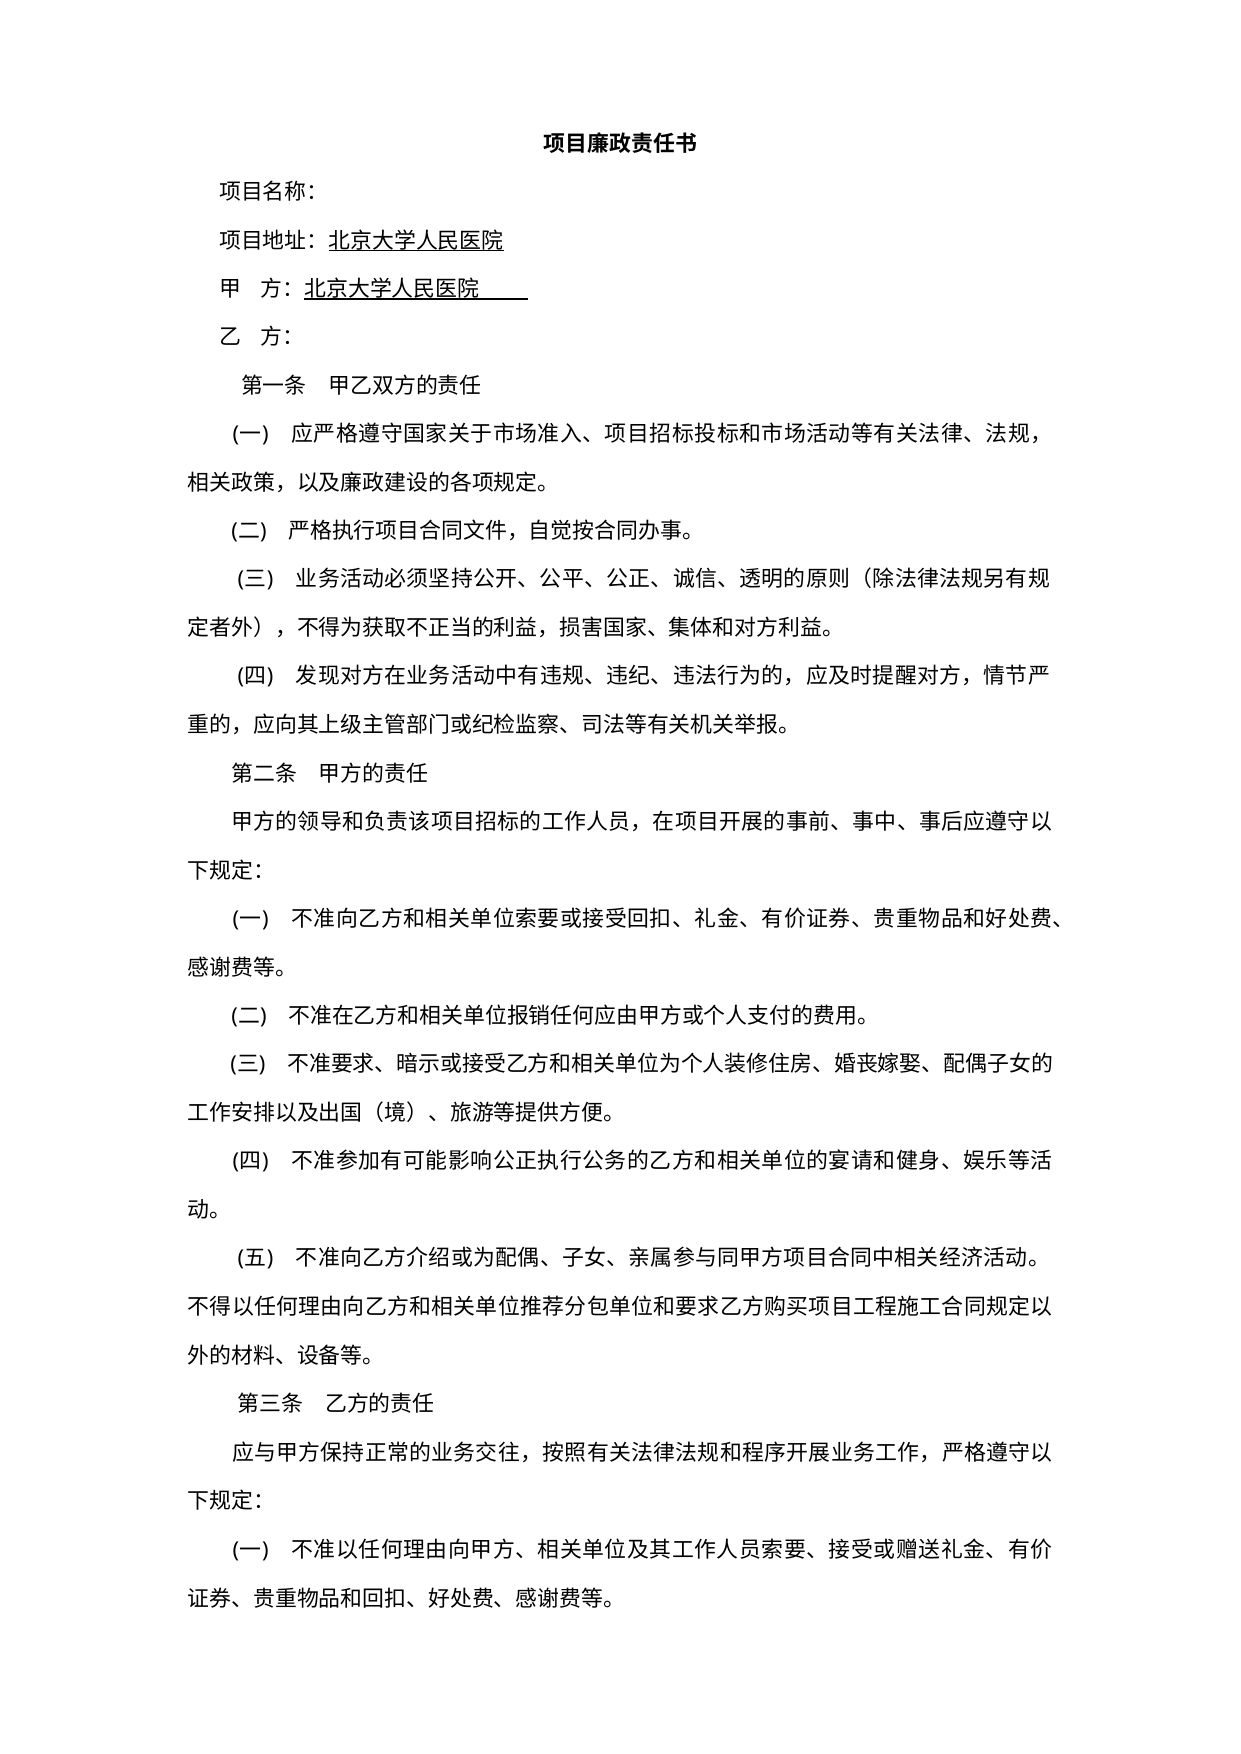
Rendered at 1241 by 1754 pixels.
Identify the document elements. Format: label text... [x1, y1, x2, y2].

text (三) 业务活动必须坚持公开、公平、公正、诚信、透明的原则（除法律法规另有规定者外），不得为获取不正当的利益，损害国家、集体和对方利益。 [187, 561, 1053, 642]
text (三) 不准要求、暗示或接受乙方和相关单位为个人装修住房、婚丧嫁娶、配偶子女的工作安排以及出国（境）、旅游等提供方便。 [187, 1046, 1053, 1127]
text 项目名称： [169, 174, 1053, 206]
text 甲方的领导和负责该项目招标的工作人员，在项目开展的事前、事中、事后应遵守以下规定： [187, 803, 1053, 885]
text 第三条 乙方的责任 [187, 1386, 1053, 1418]
text 项目廉政责任书 [187, 126, 1053, 158]
text 第二条 甲方的责任 [187, 755, 1053, 788]
text (一) 不准向乙方和相关单位索要或接受回扣、礼金、有价证券、贵重物品和好处费、感谢费等。 [187, 901, 1053, 982]
text (二) 严格执行项目合同文件，自觉按合同办事。 [187, 513, 1053, 545]
text 乙 方： [169, 319, 1053, 351]
text (一) 应严格遵守国家关于市场准入、项目招标投标和市场活动等有关法律、法规，相关政策，以及廉政建设的各项规定。 [187, 416, 1053, 497]
text (五) 不准向乙方介绍或为配偶、子女、亲属参与同甲方项目合同中相关经济活动。不得以任何理由向乙方和相关单位推荐分包单位和要求乙方购买项目工程施工合同规定以外的材料、设备等。 [187, 1240, 1053, 1370]
text (四) 不准参加有可能影响公正执行公务的乙方和相关单位的宴请和健身、娱乐等活动。 [187, 1143, 1053, 1224]
text 项目地址：北京大学人民医院 [169, 222, 1053, 255]
text (一) 不准以任何理由向甲方、相关单位及其工作人员索要、接受或赠送礼金、有价证券、贵重物品和回扣、好处费、感谢费等。 [187, 1531, 1053, 1613]
text 甲 方：北京大学人民医院 [169, 271, 1053, 303]
text (二) 不准在乙方和相关单位报销任何应由甲方或个人支付的费用。 [187, 998, 1053, 1030]
text 第一条 甲乙双方的责任 [169, 367, 1053, 400]
text 应与甲方保持正常的业务交往，按照有关法律法规和程序开展业务工作，严格遵守以下规定： [187, 1434, 1053, 1516]
text (四) 发现对方在业务活动中有违规、违纪、违法行为的，应及时提醒对方，情节严重的，应向其上级主管部门或纪检监察、司法等有关机关举报。 [187, 658, 1053, 739]
